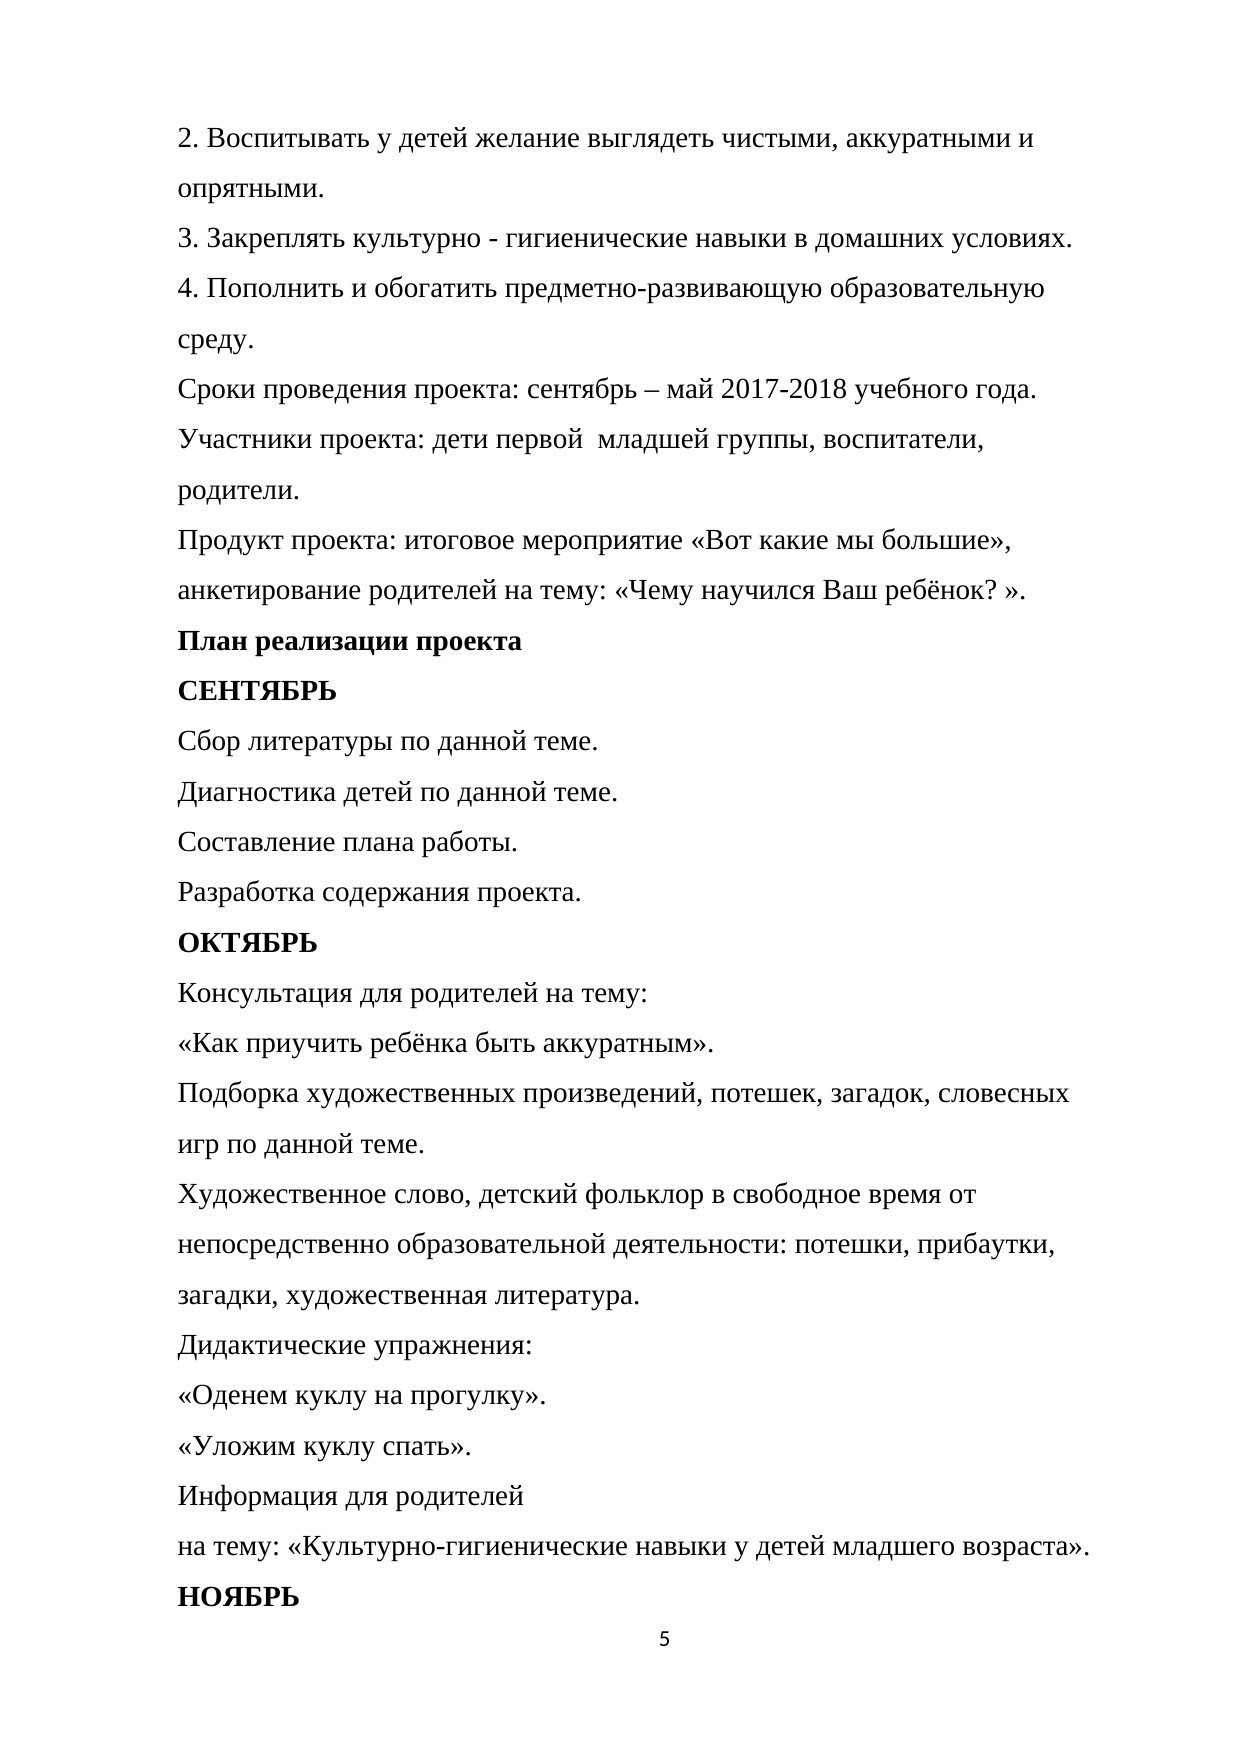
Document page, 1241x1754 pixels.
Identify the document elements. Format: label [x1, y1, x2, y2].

table_header [176, 118, 1113, 1614]
